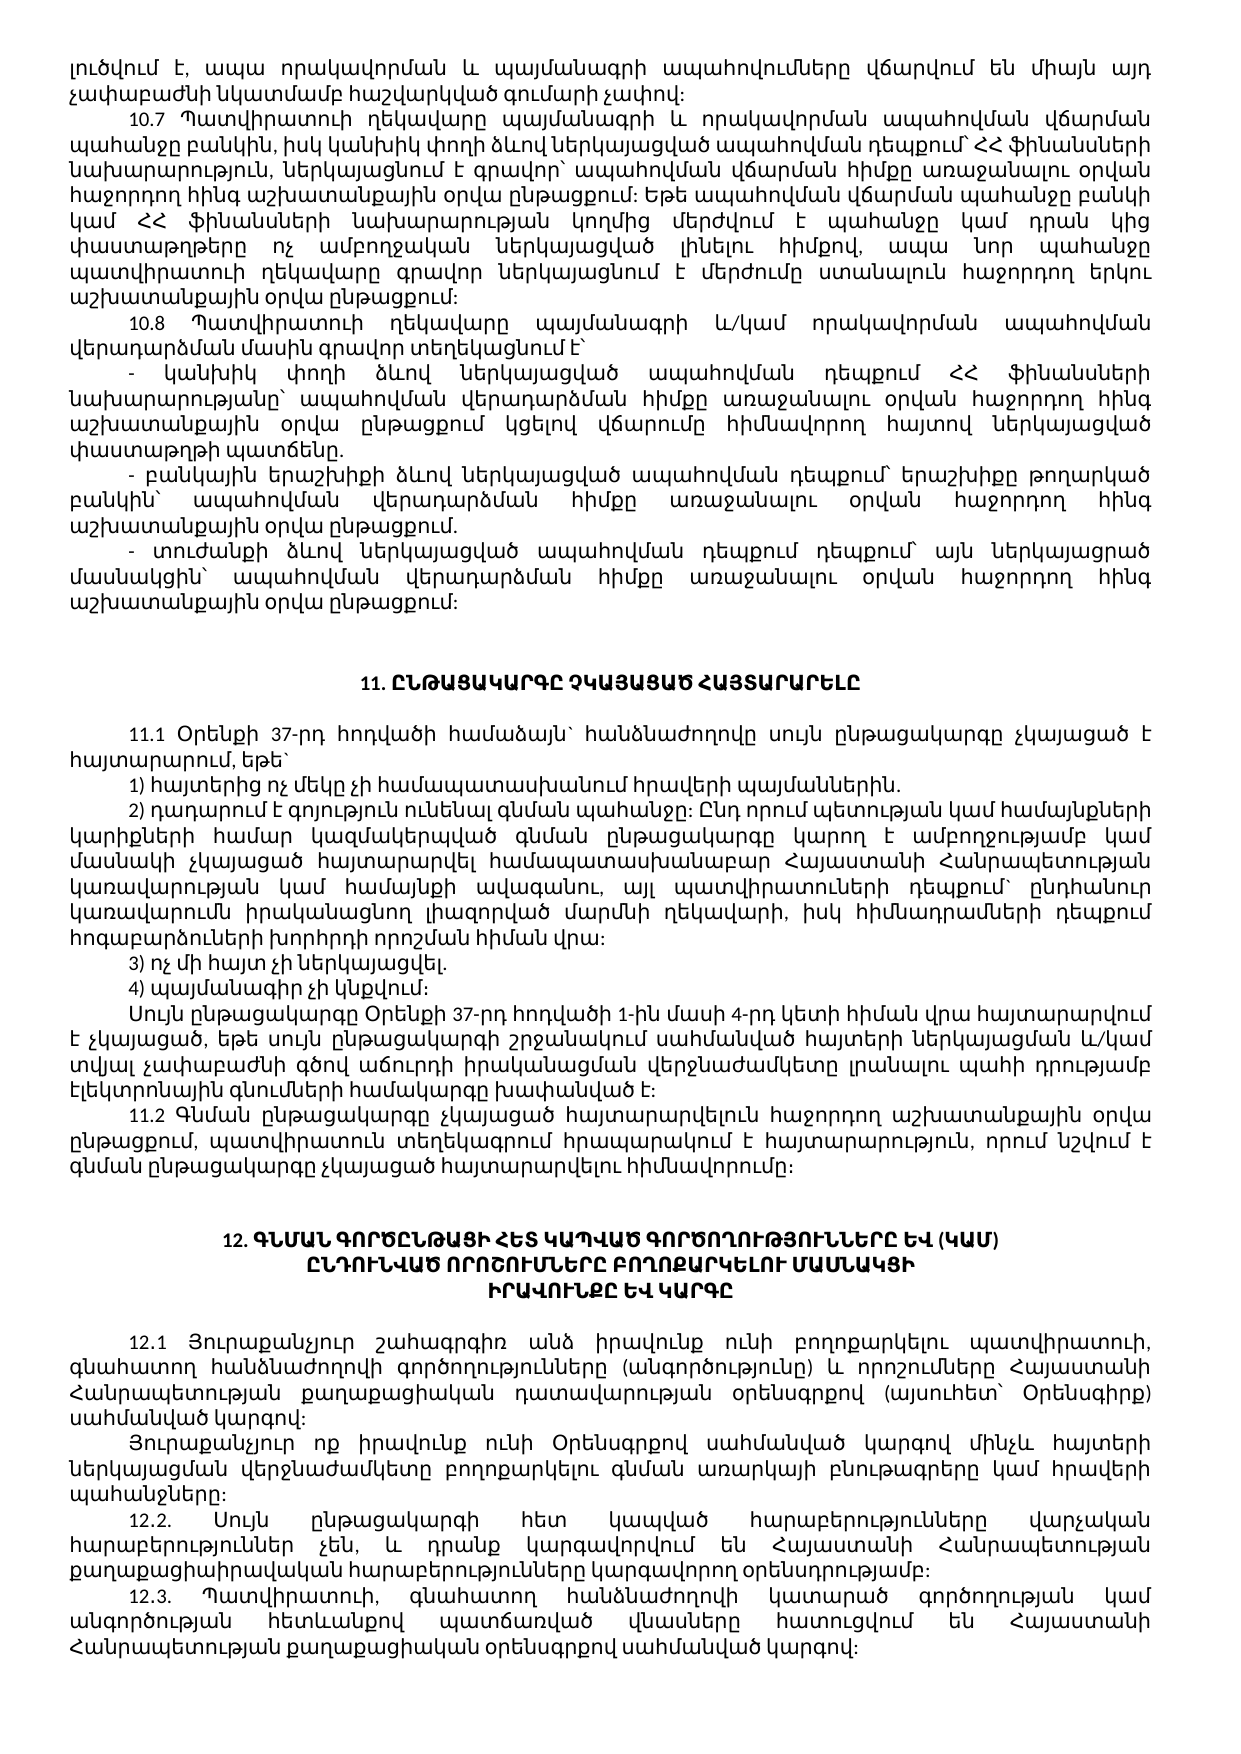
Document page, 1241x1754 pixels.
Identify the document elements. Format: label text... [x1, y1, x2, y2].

text 10.6 Եթե չափաբաժիններով կազմակերպված գնման ընթացակարգի շրջանակում կնքված պայմանագիրը չկատարելու կամ ոչ պատշաճ կատարելու հետևանքով որևէ չափաբաժնի մասով լուծվում է, ապա որակավորման և պայմանագրի ապահովումները վճարվում են միայն այդ չափաբաժնի նկատմամբ հաշվարկված գումարի չափով: [69, 56, 1152, 106]
text 2) դադարում է գոյություն ունենալ գնման պահանջը: Ընդ որում պետության կամ համայնքների կարիքների համար կազմակերպված գնման ընթացակարգը կարող է ամբողջությամբ կամ մասնակի չկայացած հայտարարվել համապատասխանաբար Հայաստանի Հանրապետության կառավարության կամ համայնքի ավագանու, այլ պատվիրատուների դեպքում` ընդհանուր կառավարումն իրականացնող լիազորված մարմնի ղեկավարի, իսկ հիմնադրամների դեպքում հոգաբարձուների խորհրդի որոշման հիման վրա: [69, 798, 1152, 950]
text 12․1 Յուրաքանչյուր շահագրգիռ անձ իրավունք ունի բողոքարկելու պատվիրատուի, գնահատող հանձնաժողովի գործողությունները (անգործությունը) և որոշումները Հայաստանի Հանրապետության քաղաքացիական դատավարության օրենսգրքով (այսուհետ՝ Օրենսգիրք) սահմանված կարգով: [69, 1329, 1152, 1431]
text - կանխիկ փողի ձևով ներկայացված ապահովման դեպքում ՀՀ ֆինանսների նախարարությանը՝ ապահովման վերադարձման հիմքը առաջանալու օրվան հաջորդող հինգ աշխատանքային օրվա ընթացքում կցելով վճարումը հիմնավորող հայտով ներկայացված փաստաթղթի պատճենը. [69, 361, 1152, 462]
text 1) հայտերից ոչ մեկը չի համապատասխանում հրավերի պայմաններին. [69, 772, 1152, 798]
text 10.8 Պատվիրատուի ղեկավարը պայմանագրի և/կամ որակավորման ապահովման վերադարձման մասին գրավոր տեղեկացնում է՝ [69, 310, 1152, 361]
text 10.7 Պատվիրատուի ղեկավարը պայմանագրի և որակավորման ապահովման վճարման պահանջը բանկին, իսկ կանխիկ փողի ձևով ներկայացված ապահովման դեպքում՝ ՀՀ ֆինանսների նախարարություն, ներկայացնում է գրավոր՝ ապահովման վճարման հիմքը առաջանալու օրվան հաջորդող հինգ աշխատանքային օրվա ընթացքում: Եթե ապահովման վճարման պահանջը բանկի կամ ՀՀ ֆինանսների նախարարության կողմից մերժվում է պահանջը կամ դրան կից փաստաթղթերը ոչ ամբողջական ներկայացված լինելու հիմքով, ապա նոր պահանջը պատվիրատուի ղեկավարը գրավոր ներկայացնում է մերժումը ստանալուն հաջորդող երկու աշխատանքային օրվա ընթացքում: [69, 106, 1152, 310]
text 3) ոչ մի հայտ չի ներկայացվել. [69, 950, 1152, 976]
text 12․3. Պատվիրատուի, գնահատող հանձնաժողովի կատարած գործողության կամ անգործության հետևանքով պատճառված վնասները հատուցվում են Հայաստանի Հանրապետության քաղաքացիական օրենսգրքով սահմանված կարգով: [69, 1583, 1152, 1659]
text 11.2 Գնման ընթացակարգը չկայացած հայտարարվելուն հաջորդող աշխատանքային օրվա ընթացքում, պատվիրատուն տեղեկագրում հրապարակում է հայտարարություն, որում նշվում է գնման ընթացակարգը չկայացած հայտարարվելու հիմնավորումը։ [69, 1103, 1152, 1179]
text 11. ԸՆԹԱՑԱԿԱՐԳԸ ՉԿԱՅԱՑԱԾ ՀԱՅՏԱՐԱՐԵԼԸ [69, 671, 1152, 696]
text Յուրաքանչյուր ոք իրավունք ունի Օրենսգրքով սահմանված կարգով մինչև հայտերի ներկայացման վերջնաժամկետը բողոքարկելու գնման առարկայի բնութագրերը կամ հրավերի պահանջները: [69, 1431, 1152, 1507]
text 4) պայմանագիր չի կնքվում։ [69, 976, 1152, 1001]
text 12. ԳՆՄԱՆ ԳՈՐԾԸՆԹԱՑԻ ՀԵՏ ԿԱՊՎԱԾ ԳՈՐԾՈՂՈՒԹՅՈՒՆՆԵՐԸ ԵՎ (ԿԱՄ) [69, 1227, 1152, 1253]
text ԸՆԴՈՒՆՎԱԾ ՈՐՈՇՈՒՄՆԵՐԸ ԲՈՂՈՔԱՐԿԵԼՈՒ ՄԱՍՆԱԿՑԻ [69, 1253, 1152, 1278]
text 11.1 Օրենքի 37-րդ հոդվածի համաձայն` հանձնաժողովը սույն ընթացակարգը չկայացած է հայտարարում, եթե` [69, 721, 1152, 772]
text - տուժանքի ձևով ներկայացված ապահովման դեպքում դեպքում՝ այն ներկայացրած մասնակցին՝ ապահովման վերադարձման հիմքը առաջանալու օրվան հաջորդող հինգ աշխատանքային օրվա ընթացքում: [69, 538, 1152, 615]
text ԻՐԱՎՈՒՆՔԸ ԵՎ ԿԱՐԳԸ [69, 1278, 1152, 1303]
text 12․2. Սույն ընթացակարգի հետ կապված հարաբերությունները վարչական հարաբերություններ չեն, և դրանք կարգավորվում են Հայաստանի Հանրապետության քաղաքացիաիրավական հարաբերությունները կարգավորող օրենսդրությամբ: [69, 1507, 1152, 1583]
text Սույն ընթացակարգը Օրենքի 37-րդ հոդվածի 1-ին մասի 4-րդ կետի հիման վրա հայտարարվում է չկայացած, եթե սույն ընթացակարգի շրջանակում սահմանված հայտերի ներկայացման և/կամ տվյալ չափաբաժնի գծով աճուրդի իրականացման վերջնաժամկետը լրանալու պահի դրությամբ էլեկտրոնային գնումների համակարգը խափանված է: [69, 1001, 1152, 1103]
text - բանկային երաշխիքի ձևով ներկայացված ապահովման դեպքում՝ երաշխիքը թողարկած բանկին՝ ապահովման վերադարձման հիմքը առաջանալու օրվան հաջորդող հինգ աշխատանքային օրվա ընթացքում. [69, 462, 1152, 538]
